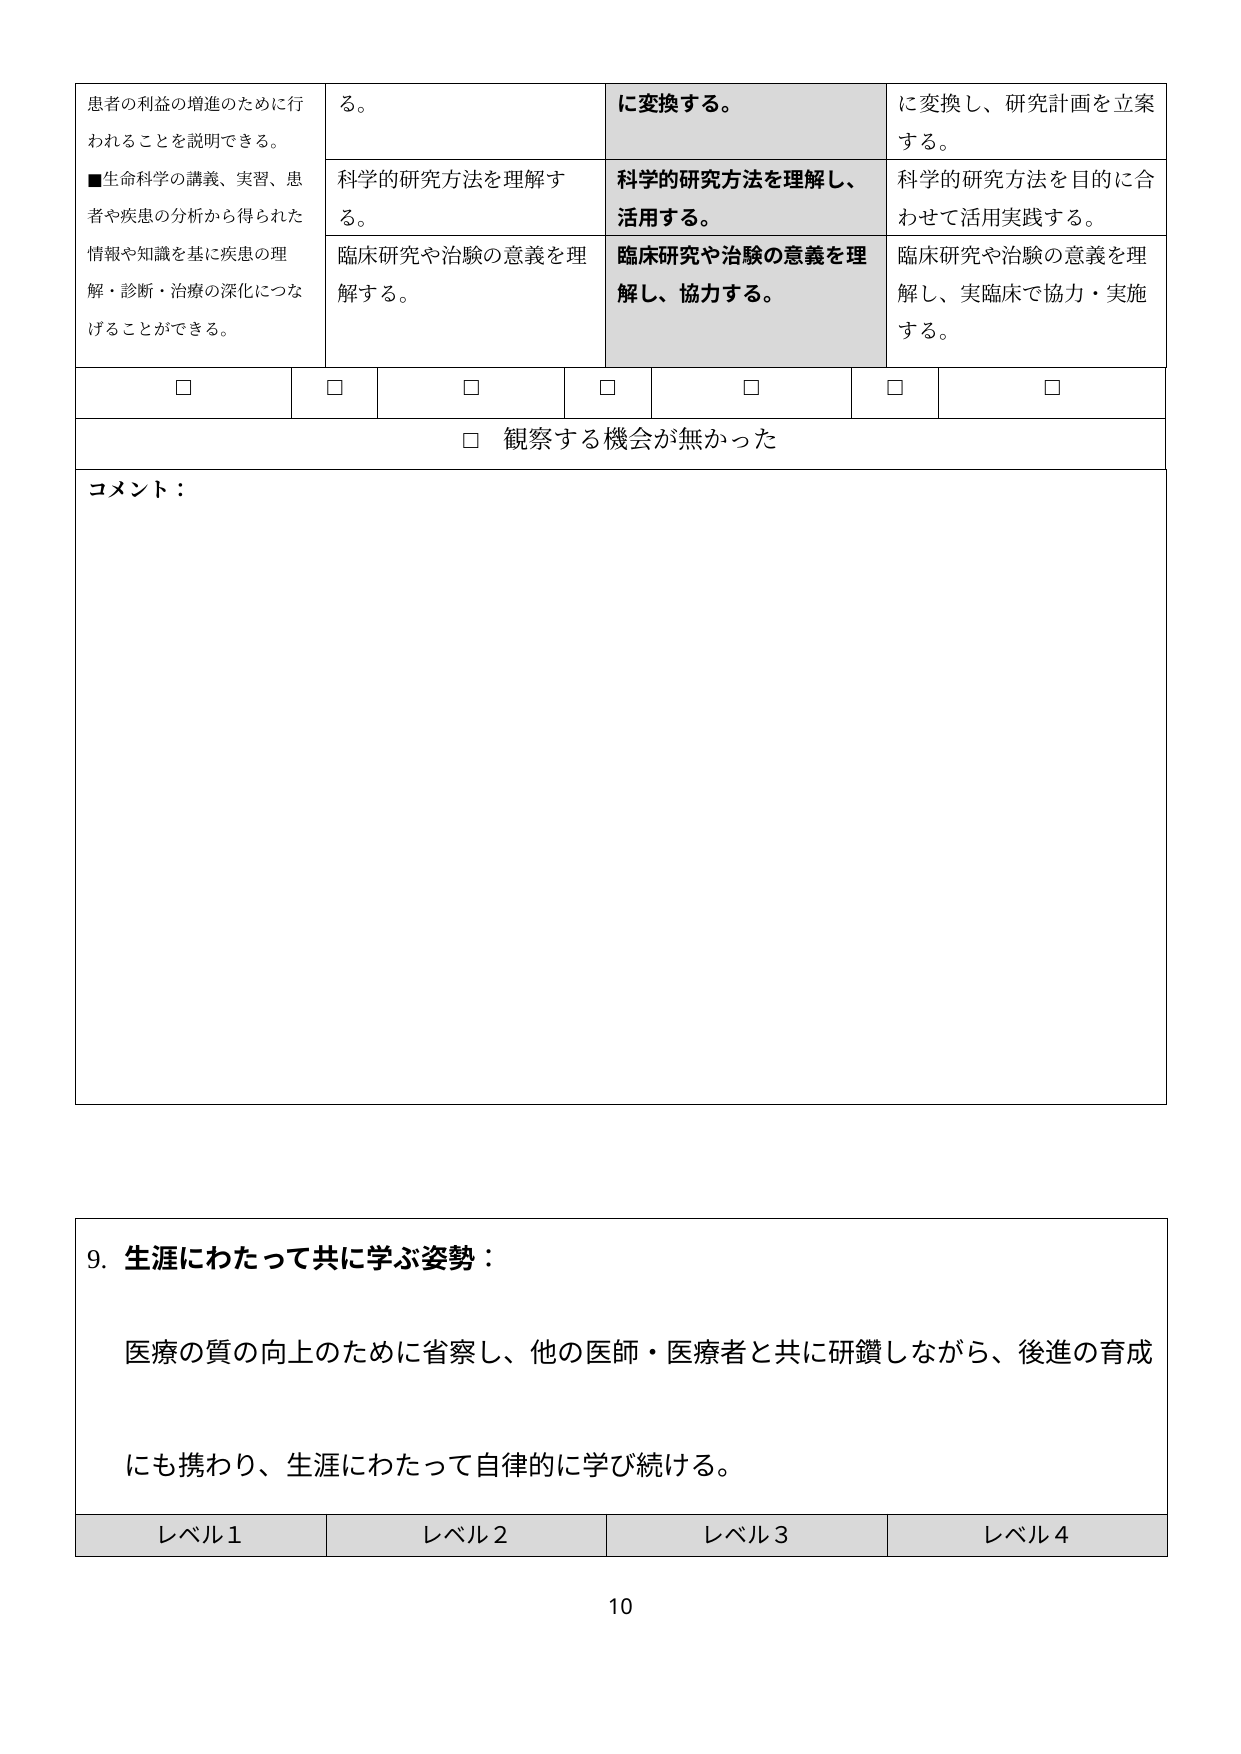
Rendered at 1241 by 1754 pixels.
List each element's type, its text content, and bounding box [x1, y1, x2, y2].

table_cell 科学的研究方法を目的に合わせて活用実践する。 [887, 160, 1166, 235]
table_header 生涯にわたって共に学ぶ姿勢： 医療の質の向上のために省察し、他の医師・医療者と共に研鑽しながら、後進の育成にも携わり、生涯にわたって自律的に学び続ける。 [76, 1219, 1167, 1513]
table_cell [76, 84, 325, 367]
table_cell □ [292, 368, 377, 418]
table_cell 臨床研究や治験の意義を理解し、協力する。 [606, 236, 886, 367]
table_cell □ [565, 368, 651, 418]
table_cell 科学的研究方法を理解する。 [326, 160, 605, 235]
table_cell □ [76, 368, 291, 418]
table_cell □ [652, 368, 851, 418]
table_cell レベル２ [327, 1515, 606, 1556]
table_cell 科学的研究方法を理解し、活用する。 [606, 160, 886, 235]
table_cell □ 観察する機会が無かった [76, 419, 1165, 469]
table_cell コメント： [76, 470, 1166, 1104]
table_cell □ [852, 368, 938, 418]
table_cell 臨床研究や治験の意義を理解し、実臨床で協力・実施する。 [887, 236, 1166, 367]
table_cell □ [378, 368, 564, 418]
table_cell レベル１ モデル・コア・カリキュラム [76, 1515, 326, 1556]
table_cell レベル３ 研修終了時に期待されるレベル [607, 1515, 887, 1556]
table_cell 臨床研究や治験の意義を理解する。 [326, 236, 605, 367]
table_cell 医療上の疑問点を認識する。 [326, 84, 605, 159]
table_cell レベル４ [888, 1515, 1167, 1556]
table_cell 医療上の疑問点を研究課題に変換する。 [606, 84, 886, 159]
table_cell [887, 84, 1166, 159]
table_cell □ [939, 368, 1165, 418]
